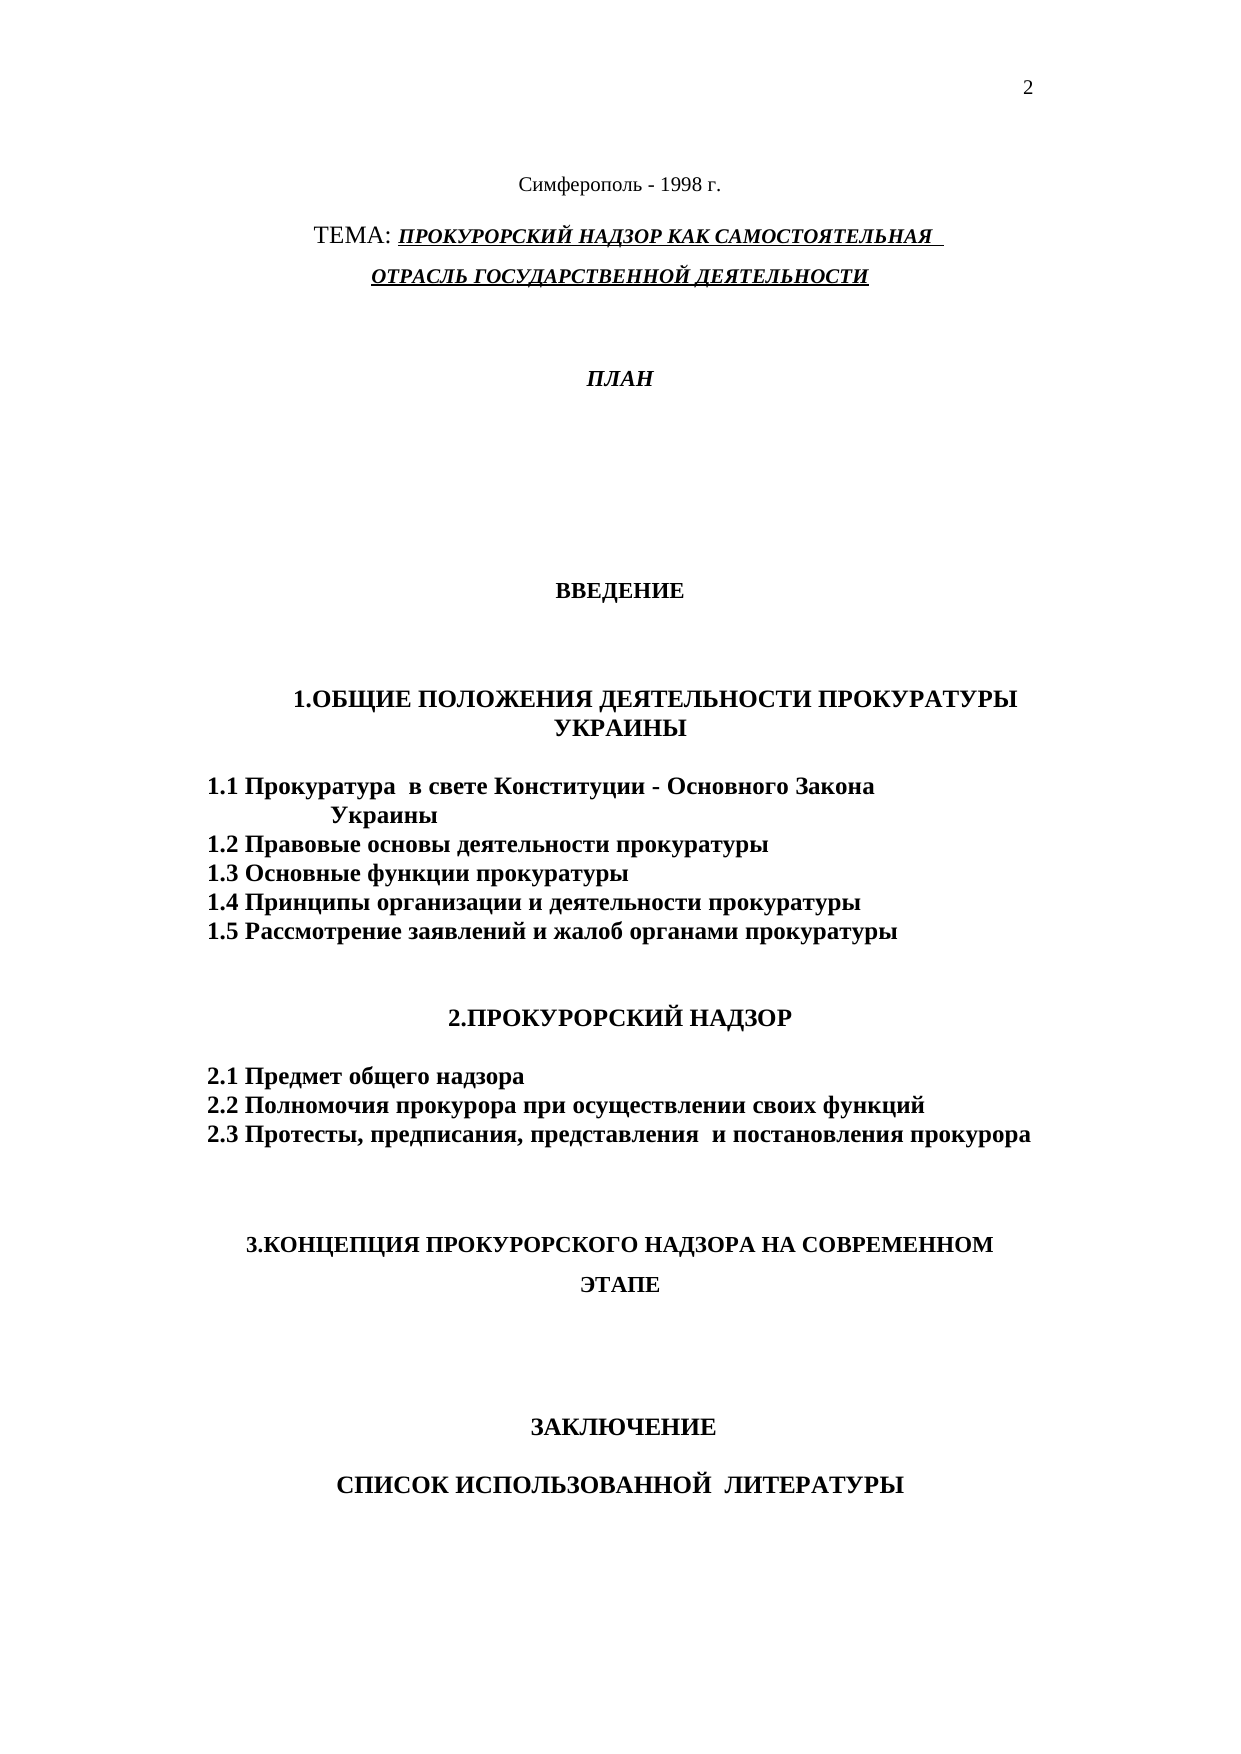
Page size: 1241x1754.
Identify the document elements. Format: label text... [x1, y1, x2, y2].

text 2.2 Полномочия прокурора при осуществлении своих функций [207, 1090, 1033, 1119]
text 2.3 Протесты, предписания, представления и постановления прокурора [207, 1119, 1033, 1148]
text 1.1 Прокуратура в свете Конституции - Основного Закона [207, 771, 1033, 800]
text ОТРАСЛЬ ГОСУДАРСТВЕННОЙ ДЕЯТЕЛЬНОСТИ [207, 263, 1033, 287]
text 1.5 Рассмотрение заявлений и жалоб органами прокуратуры [207, 916, 1033, 945]
text 1.ОБЩИЕ ПОЛОЖЕНИЯ ДЕЯТЕЛЬНОСТИ ПРОКУРАТУРЫ УКРАИНЫ [207, 683, 1033, 742]
text ПЛАН [207, 365, 1033, 391]
text Симферополь - 1998 г. [207, 172, 1033, 196]
text СПИСОК ИСПОЛЬЗОВАННОЙ ЛИТЕРАТУРЫ [207, 1469, 1033, 1499]
text 1.3 Основные функции прокуратуры [207, 858, 1033, 887]
text 2.1 Предмет общего надзора [207, 1061, 1033, 1090]
text 2.ПРОКУРОРСКИЙ НАДЗОР [207, 1003, 1033, 1032]
text ЗАКЛЮЧЕНИЕ [207, 1411, 1033, 1441]
text 1.4 Принципы организации и деятельности прокуратуры [207, 887, 1033, 916]
text Украины [207, 800, 1033, 829]
text 1.2 Правовые основы деятельности прокуратуры [207, 829, 1033, 858]
text ТЕМА: ПРОКУРОРСКИЙ НАДЗОР КАК САМОСТОЯТЕЛЬНАЯ [207, 220, 1033, 249]
text ВВЕДЕНИЕ [207, 577, 1033, 604]
text 3.КОНЦЕПЦИЯ ПРОКУРОРСКОГО НАДЗОРА НА СОВРЕМЕННОМ ЭТАПЕ [207, 1231, 1033, 1297]
